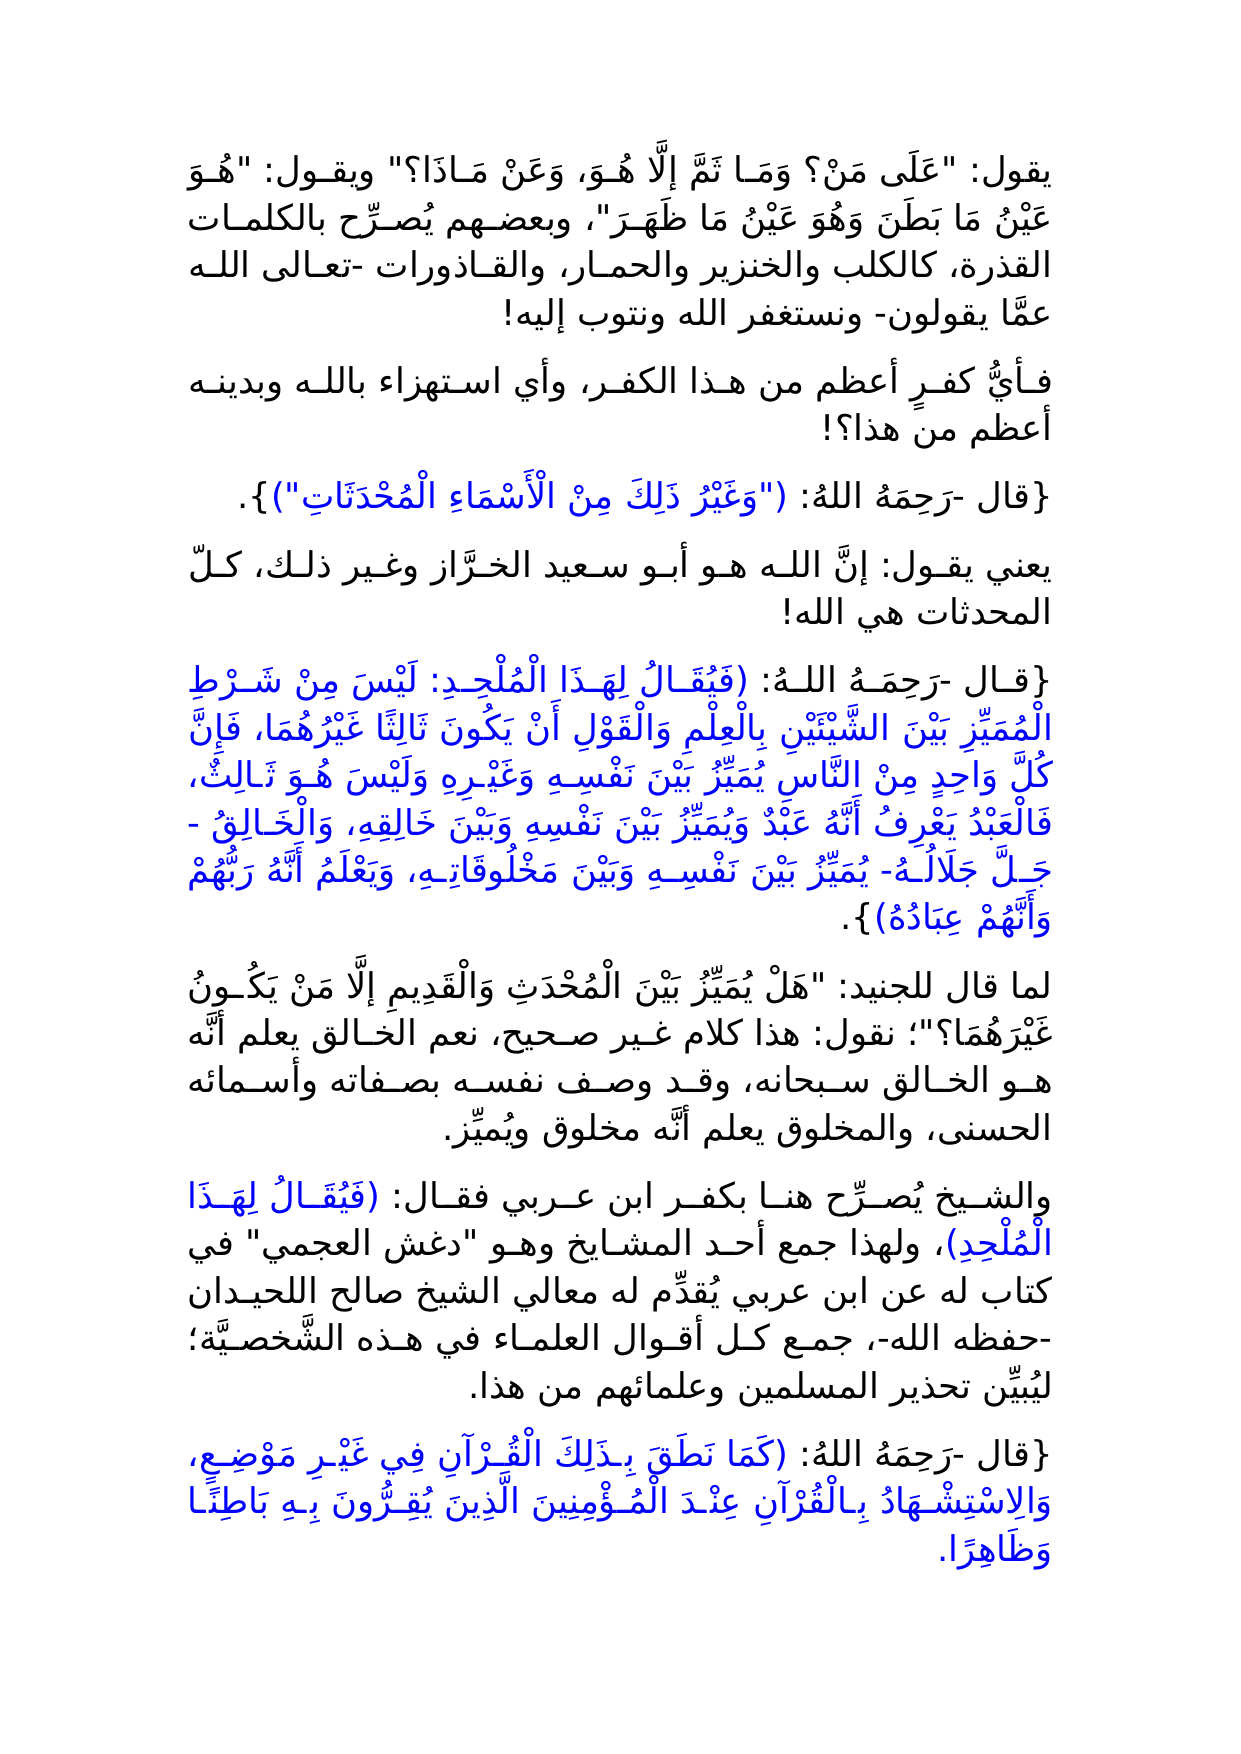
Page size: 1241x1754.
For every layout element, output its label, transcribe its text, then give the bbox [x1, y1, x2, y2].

text {قال -رَحِمَهُ اللهُ: (كَمَا نَطَقَ بِذَلِكَ الْقُرْآنِ فِي غَيْرِ مَوْضِعٍ، وَالِاسْتِشْهَادُ بِالْقُرْآنِ عِنْدَ الْمُؤْمِنِينَ الَّذِينَ يُقِرُّونَ بِهِ بَاطِنًا وَظَاهِرًا. [187, 1433, 1053, 1569]
text {قال -رَحِمَهُ اللهُ: (فَيُقَالُ لِهَذَا الْمُلْحِدِ: لَيْسَ مِنْ شَرْطِ الْمُمَيِّزِ بَيْنَ الشَّيْئَيْنِ بِالْعِلْمِ وَالْقَوْلِ أَنْ يَكُونَ ثَالِثًا غَيْرُهُمَا، فَإِنَّ كُلَّ وَاحِدٍ مِنْ النَّاسِ يُمَيِّزُ بَيْنَ نَفْسِهِ وَغَيْرِهِ وَلَيْسَ هُوَ ثَالِثٌ، فَالْعَبْدُ يَعْرِفُ أَنَّهُ عَبْدٌ وَيُمَيِّزُ بَيْنَ نَفْسِهِ وَبَيْنَ خَالِقِهِ، وَالْخَالِقُ -جَلَّ جَلَالُهُ- يُمَيِّزُ بَيْنَ نَفْسِهِ وَبَيْنَ مَخْلُوقَاتِهِ، وَيَعْلَمُ أَنَّهُ رَبُّهُمْ وَأَنَّهُمْ عِبَادُهُ)}. [187, 660, 1053, 938]
text يعني يقول: إنَّ الله هو أبو سعيد الخرَّاز وغير ذلك، كلّ المحدثات هي الله! [187, 544, 1053, 633]
text والشيخ يُصرِّح هنا بكفر ابن عربي فقال: (فَيُقَالُ لِهَذَا الْمُلْحِدِ)، ولهذا جمع أحد المشايخ وهو "دغش العجمي" في كتاب له عن ابن عربي يُقدِّم له معالي الشيخ صالح اللحيدان -حفظه الله-، جمع كل أقوال العلماء في هذه الشَّخصيَّة؛ ليُبيِّن تحذير المسلمين وعلمائهم من هذا. [187, 1176, 1053, 1406]
text فأيُّ كفرٍ أعظم من هذا الكفر، وأي استهزاء بالله وبدينه أعظم من هذا؟! [187, 360, 1053, 449]
text يقول: "عَلَى مَنْ؟ وَمَا ثَمَّ إلَّا هُوَ، وَعَنْ مَاذَا؟" ويقول: "هُوَ عَيْنُ مَا بَطَنَ وَهُوَ عَيْنُ مَا ظَهَرَ"، وبعضهم يُصرِّح بالكلمات القذرة، كالكلب والخنزير والحمار، والقاذورات -تعالى الله عمَّا يقولون- ونستغفر الله ونتوب إليه! [187, 150, 1053, 333]
text {قال -رَحِمَهُ اللهُ: ("وَغَيْرُ ذَلِكَ مِنْ الْأَسْمَاءِ الْمُحْدَثَاتِ")}. [187, 476, 1053, 517]
text لما قال للجنيد: "هَلْ يُمَيِّزُ بَيْنَ الْمُحْدَثِ وَالْقَدِيمِ إلَّا مَنْ يَكُونُ غَيْرَهُمَا؟"؛ نقول: هذا كلام غير صحيح، نعم الخالق يعلم أنَّه هو الخالق سبحانه، وقد وصف نفسه بصفاته وأسمائه الحسنى، والمخلوق يعلم أنَّه مخلوق ويُميِّز. [187, 965, 1053, 1148]
